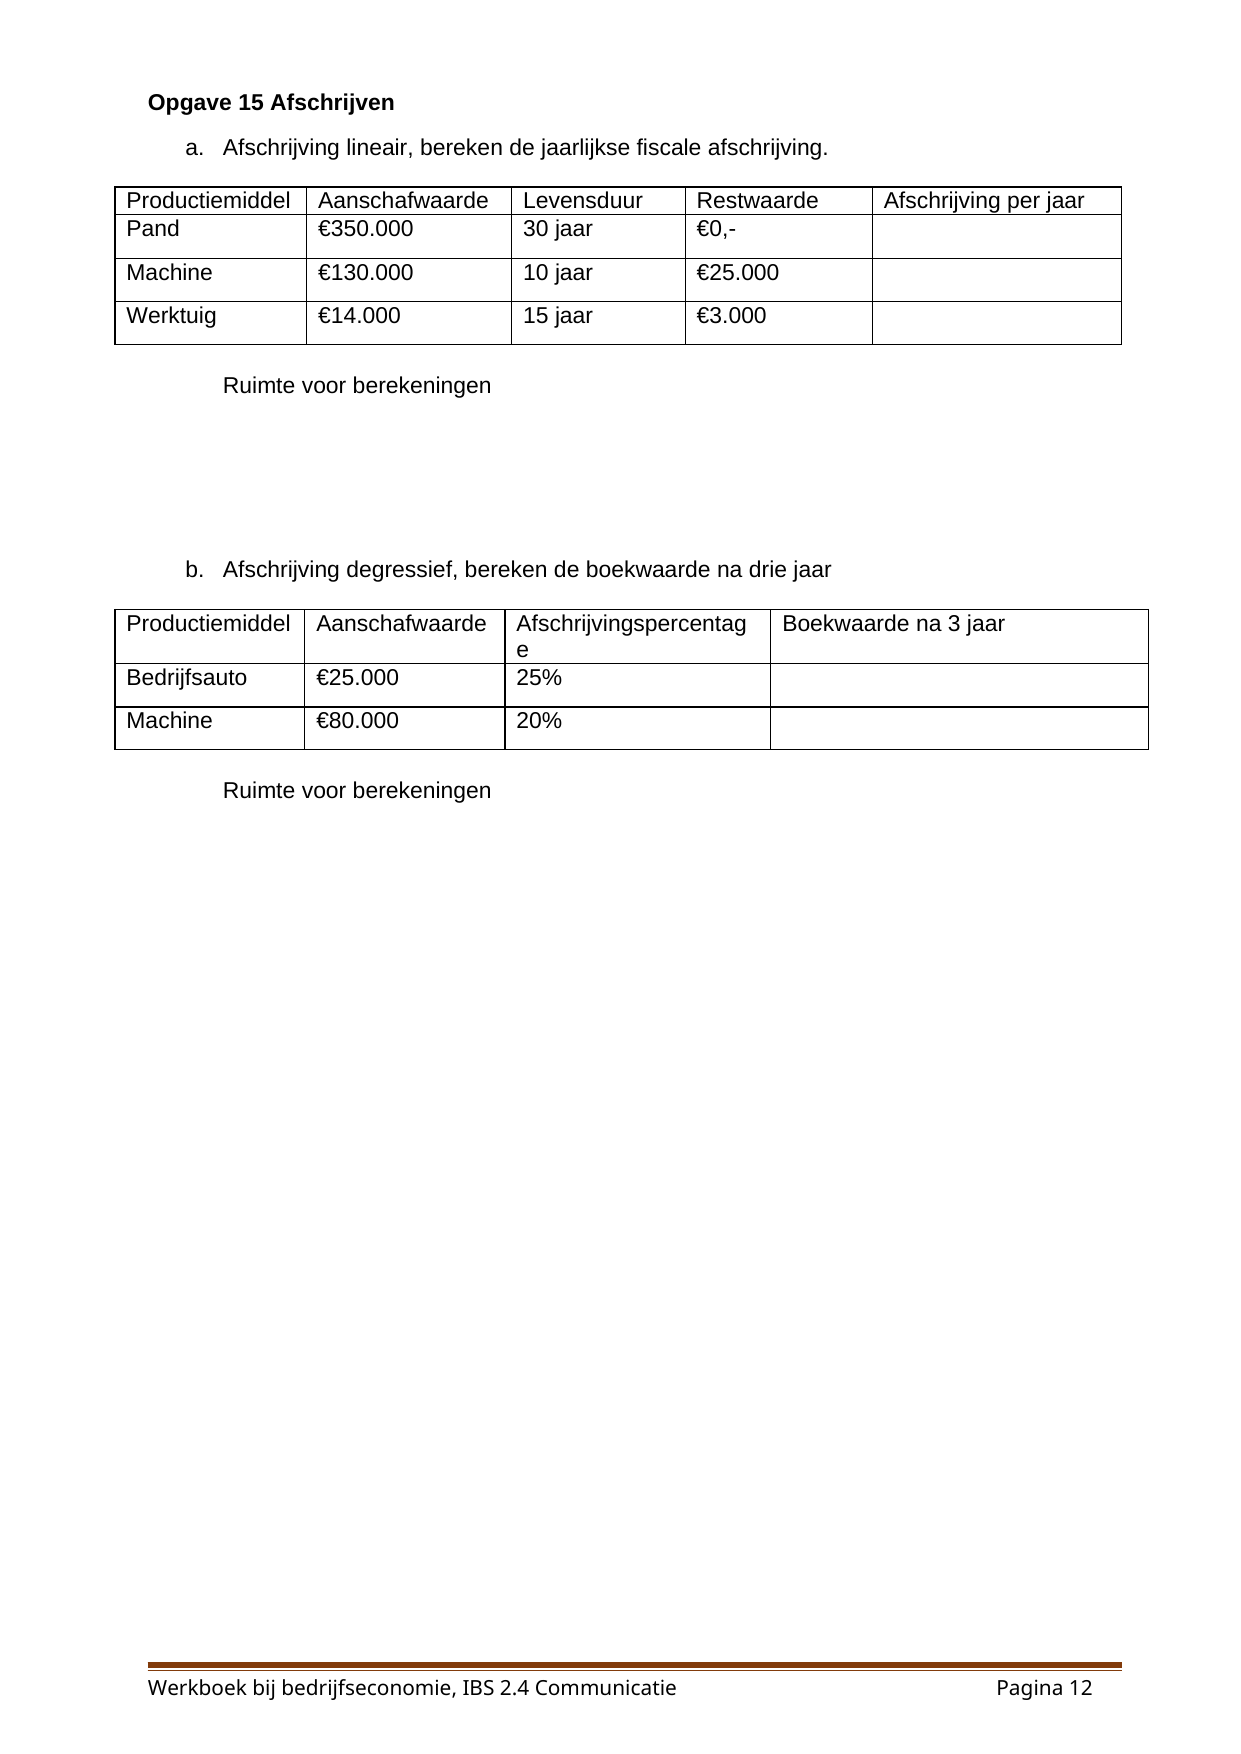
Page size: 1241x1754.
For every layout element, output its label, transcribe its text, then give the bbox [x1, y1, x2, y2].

table_cell 20% [506, 708, 770, 749]
list Afschrijving lineair, bereken de jaarlijkse fiscale afschrijving. [185, 134, 1122, 160]
list Afschrijving degressief, bereken de boekwaarde na drie jaar [185, 556, 1122, 582]
table_header Afschrijving per jaar [873, 188, 1121, 214]
text Opgave 15 Afschrijven [148, 89, 1122, 115]
table_cell Bedrijfsauto [116, 664, 304, 706]
table_header Aanschafwaarde [307, 188, 511, 214]
table_cell [771, 708, 1148, 749]
table_cell 10 jaar [512, 259, 685, 301]
table_cell €14.000 [307, 302, 511, 344]
table_cell 25% [506, 664, 770, 706]
table_header Productiemiddel [116, 610, 304, 663]
text Ruimte voor berekeningen [223, 777, 1122, 803]
table_cell Machine [116, 708, 304, 749]
table_cell 30 jaar [512, 215, 685, 258]
table_cell [873, 259, 1121, 301]
table_cell €350.000 [307, 215, 511, 258]
table_header Aanschafwaarde [305, 610, 504, 663]
table_cell [873, 215, 1121, 258]
table_cell €80.000 [305, 708, 504, 749]
table_header Afschrijvingspercentage [506, 610, 770, 663]
table_header Productiemiddel [116, 188, 306, 214]
table_header Restwaarde [686, 188, 872, 214]
table_header Boekwaarde na 3 jaar [771, 610, 1148, 663]
text Ruimte voor berekeningen [223, 372, 1122, 398]
table_cell [771, 664, 1148, 706]
table_cell Pand [116, 215, 306, 258]
table_cell €25.000 [686, 259, 872, 301]
table_cell 15 jaar [512, 302, 685, 344]
table_cell [873, 302, 1121, 344]
table_header Levensduur [512, 188, 685, 214]
table_cell €25.000 [305, 664, 504, 706]
table_cell €0,- [686, 215, 872, 258]
table_cell Machine [116, 259, 306, 301]
table_cell €3.000 [686, 302, 872, 344]
table_cell Werktuig [116, 302, 306, 344]
table_cell €130.000 [307, 259, 511, 301]
